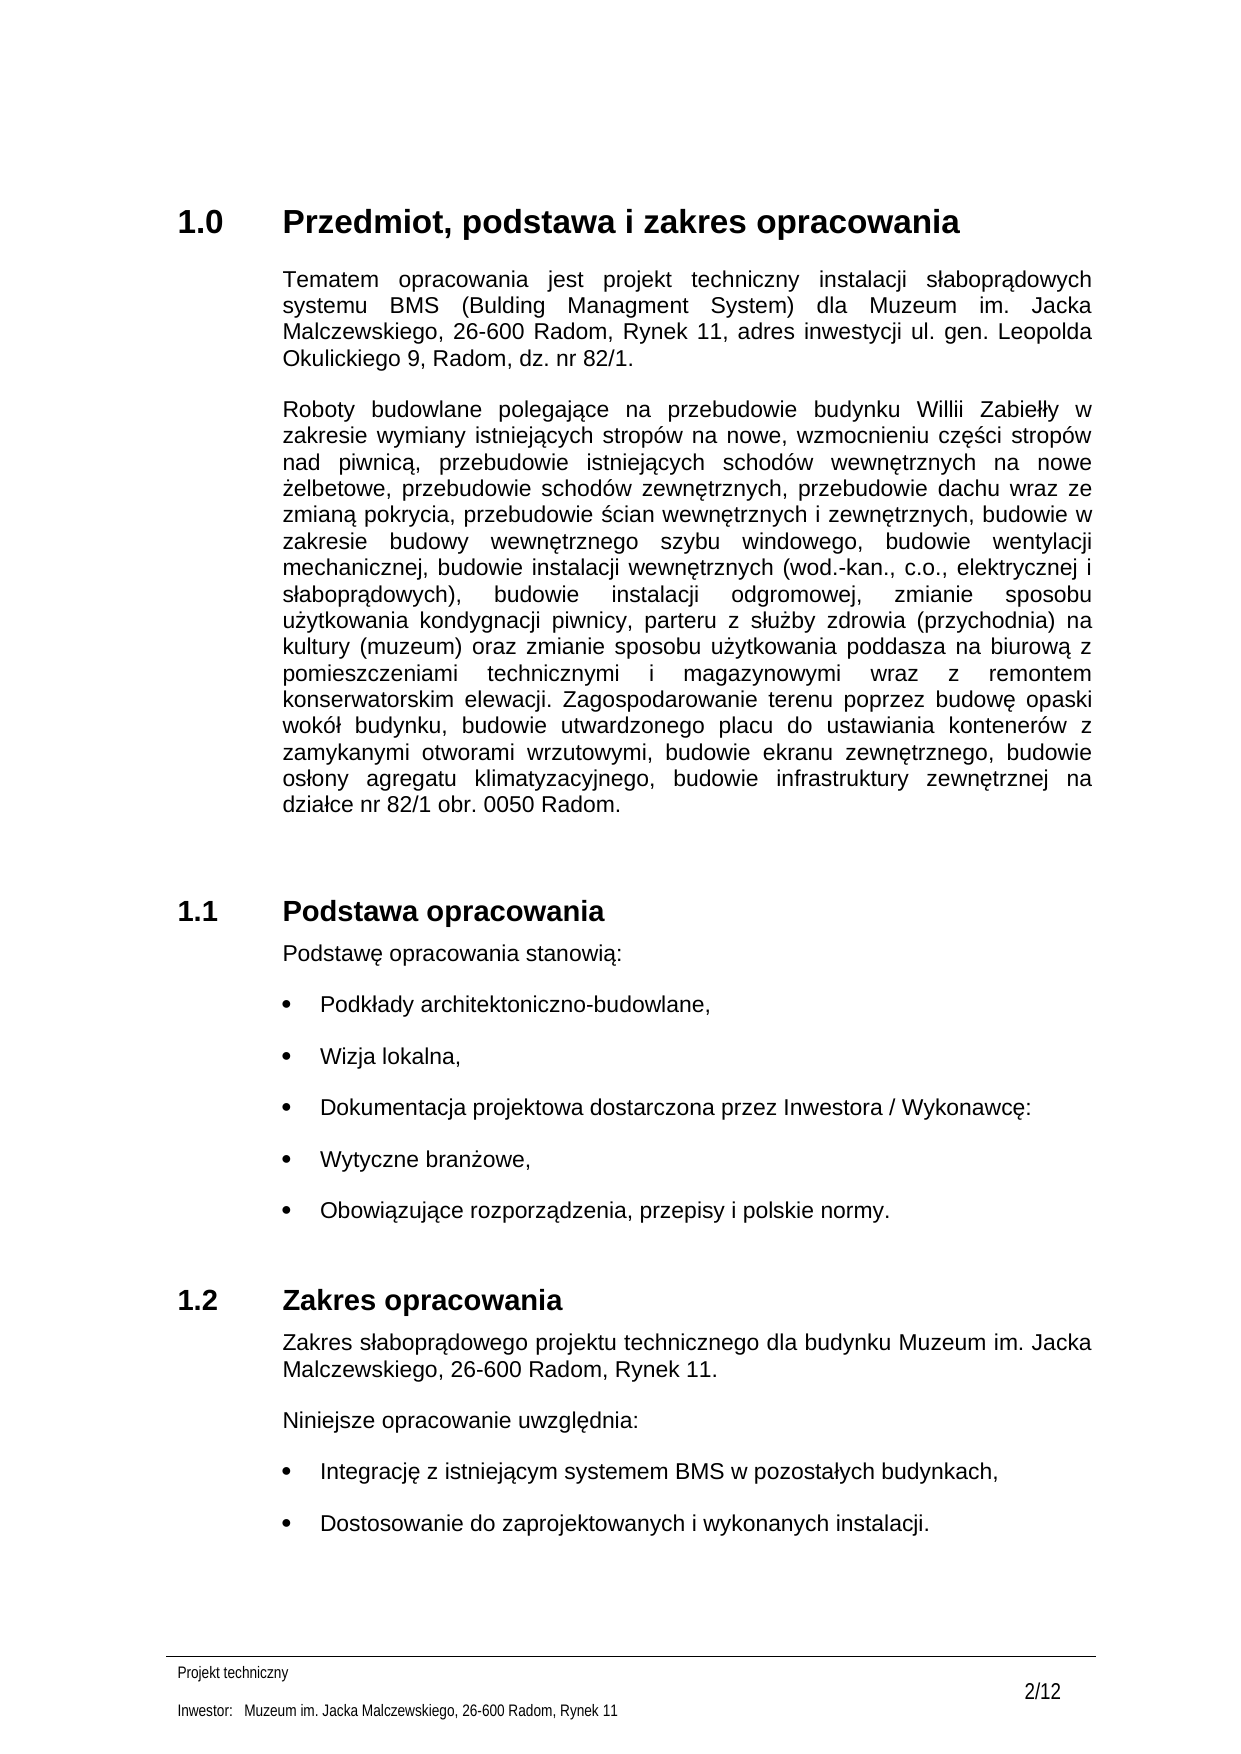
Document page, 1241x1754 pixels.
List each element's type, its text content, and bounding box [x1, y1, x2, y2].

list Obowiązujące rozporządzenia, przepisy i polskie normy. [282, 1197, 1092, 1223]
subtitle Przedmiot, podstawa i zakres opracowania [177, 202, 1092, 241]
subtitle Zakres opracowania [177, 1283, 1092, 1317]
text Niniejsze opracowanie uwzględnia: [282, 1407, 1092, 1433]
text Roboty budowlane polegające na przebudowie budynku Willii Zabiełły w zakresie wymiany istniejących stropów na nowe, wzmocnieniu części stropów nad piwnicą, przebudowie istniejących schodów wewnętrznych na nowe żelbetowe, przebudowie schodów zewnętrznych, przebudowie dachu wraz ze zmianą pokrycia, przebudowie ścian wewnętrznych i zewnętrznych, budowie w zakresie budowy wewnętrznego szybu windowego, budowie wentylacji mechanicznej, budowie instalacji wewnętrznych (wod.-kan., c.o., elektrycznej i słaboprądowych), budowie instalacji odgromowej, zmianie sposobu użytkowania kondygnacji piwnicy, parteru z służby zdrowia (przychodnia) na kultury (muzeum) oraz zmianie sposobu użytkowania poddasza na biurową z pomieszczeniami technicznymi i magazynowymi wraz z remontem konserwatorskim elewacji. Zagospodarowanie terenu poprzez budowę opaski wokół budynku, budowie utwardzonego placu do ustawiania kontenerów z zamykanymi otworami wrzutowymi, budowie ekranu zewnętrznego, budowie osłony agregatu klimatyzacyjnego, budowie infrastruktury zewnętrznej na działce nr 82/1 obr. 0050 Radom. [282, 396, 1092, 818]
list Wytyczne branżowe, [282, 1146, 1092, 1172]
list Wizja lokalna, [282, 1043, 1092, 1069]
list Dokumentacja projektowa dostarczona przez Inwestora / Wykonawcę: [282, 1094, 1092, 1121]
subtitle Podstawa opracowania [177, 894, 1092, 928]
list Dostosowanie do zaprojektowanych i wykonanych instalacji. [282, 1510, 1092, 1536]
list Integrację z istniejącym systemem BMS w pozostałych budynkach, [282, 1458, 1092, 1485]
text Zakres słaboprądowego projektu technicznego dla budynku Muzeum im. Jacka Malczewskiego, 26-600 Radom, Rynek 11. [282, 1329, 1092, 1382]
list Podkłady architektoniczno-budowlane, [282, 991, 1092, 1018]
text Podstawę opracowania stanowią: [282, 940, 1092, 966]
text Tematem opracowania jest projekt techniczny instalacji słaboprądowych systemu BMS (Bulding Managment System) dla Muzeum im. Jacka Malczewskiego, 26-600 Radom, Rynek 11, adres inwestycji ul. gen. Leopolda Okulickiego 9, Radom, dz. nr 82/1. [282, 266, 1092, 371]
